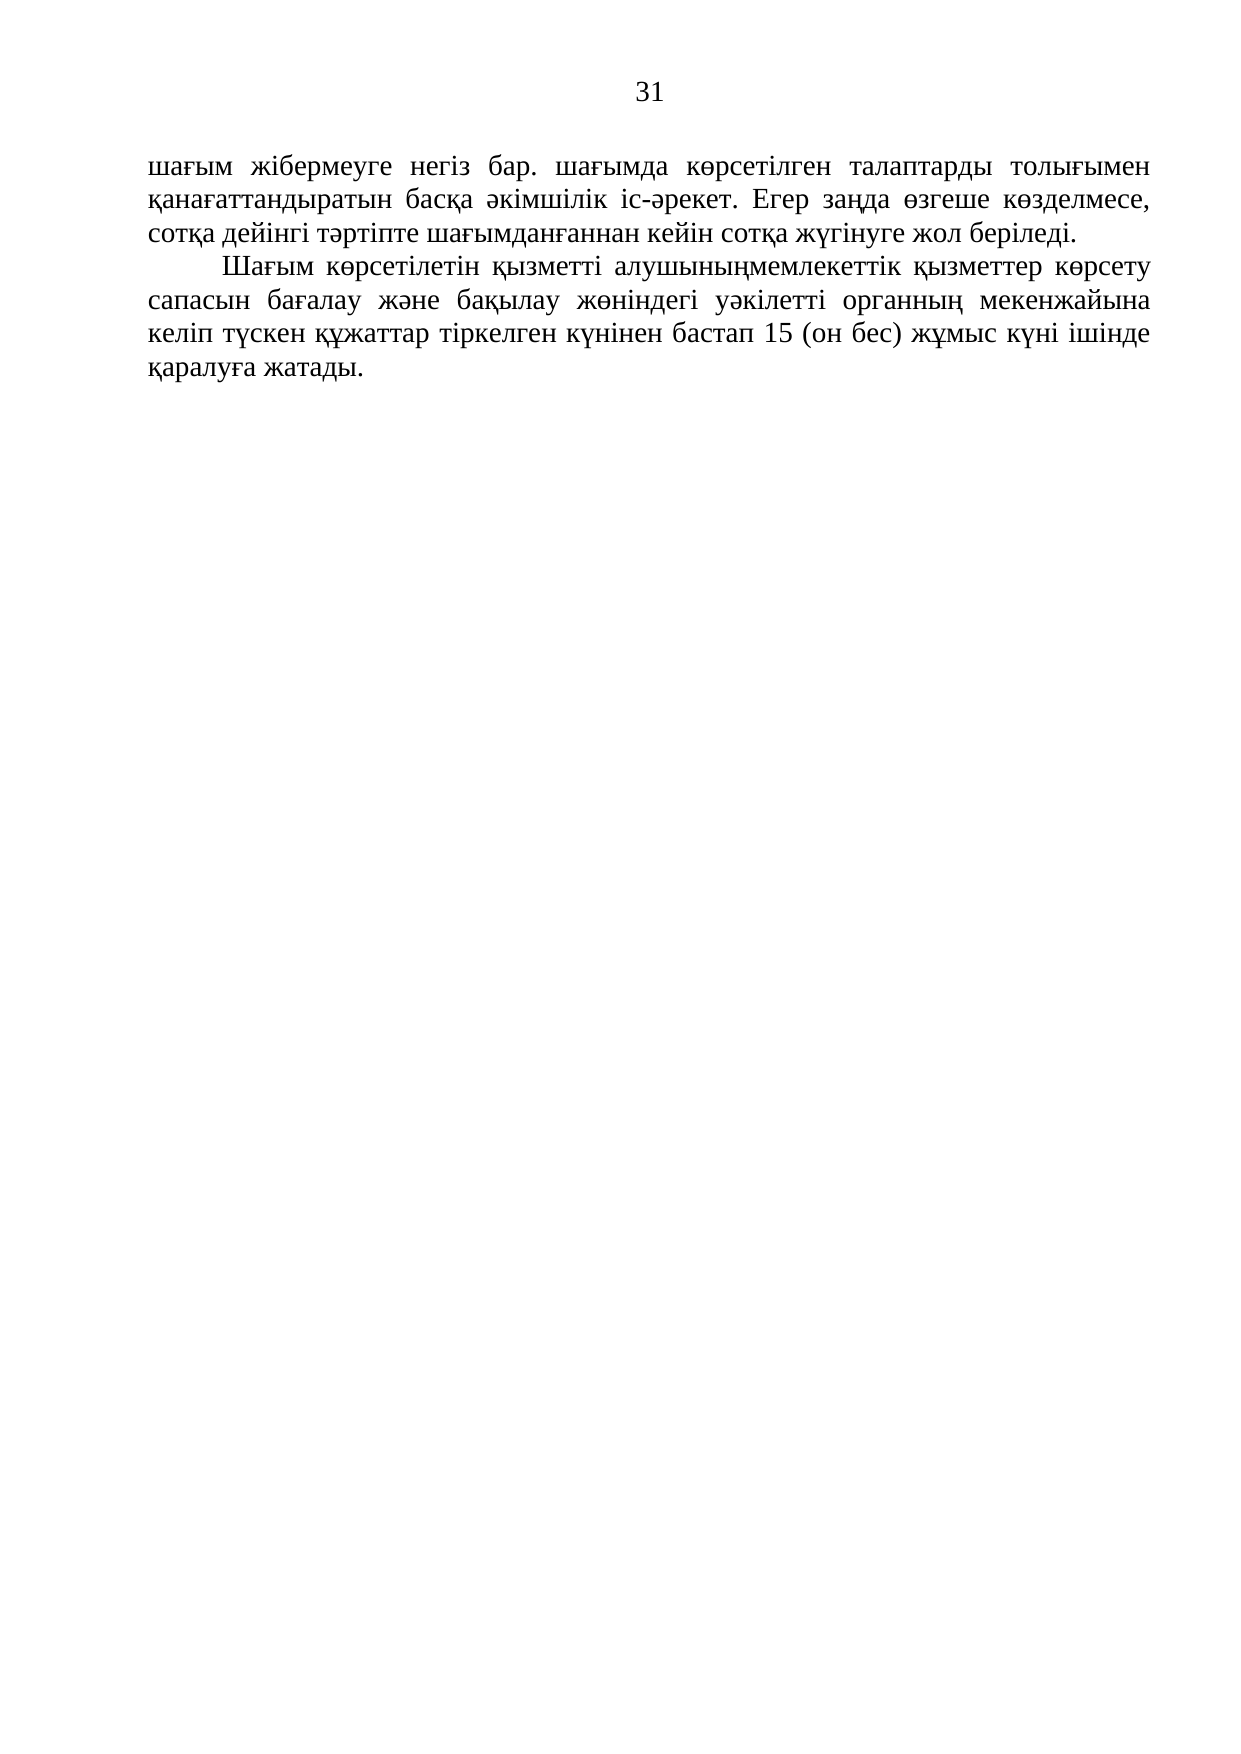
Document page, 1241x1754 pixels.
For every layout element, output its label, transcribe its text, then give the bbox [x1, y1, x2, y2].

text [148, 148, 1152, 248]
text Шағым көрсетілетін қызметті алушыныңмемлекеттік қызметтер көрсету сапасын бағалау және бақылау жөніндегі уәкілетті органның мекенжайына келіп түскен құжаттар тіркелген күнінен бастап 15 (он бес) жұмыс күні ішінде қаралуға жатады. [148, 248, 1152, 382]
